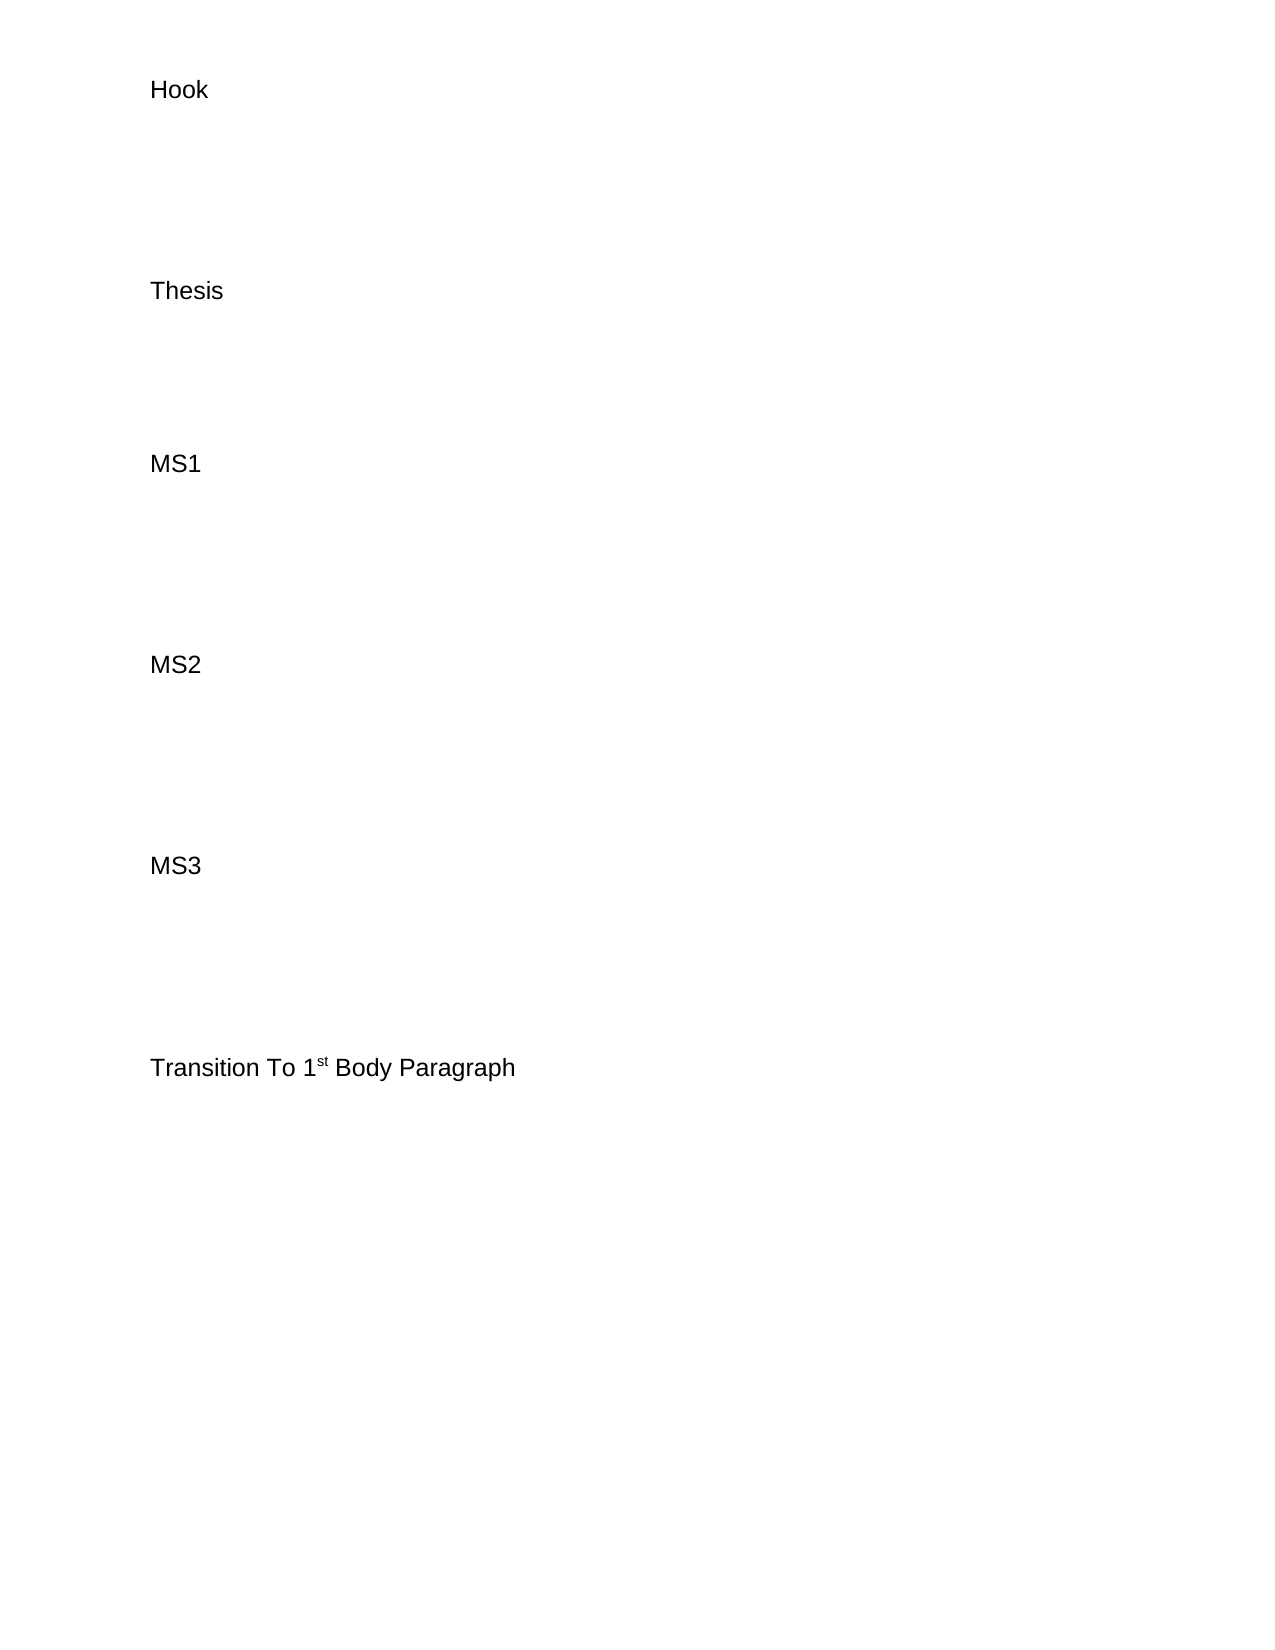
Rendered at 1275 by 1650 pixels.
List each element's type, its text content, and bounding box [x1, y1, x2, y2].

text Thesis [150, 276, 1125, 305]
text MS3 [150, 851, 1125, 880]
text MS2 [150, 650, 1125, 679]
text Hook [150, 75, 1125, 104]
text MS1 [150, 449, 1125, 477]
text Transition To 1st Body Paragraph [150, 1052, 1125, 1081]
